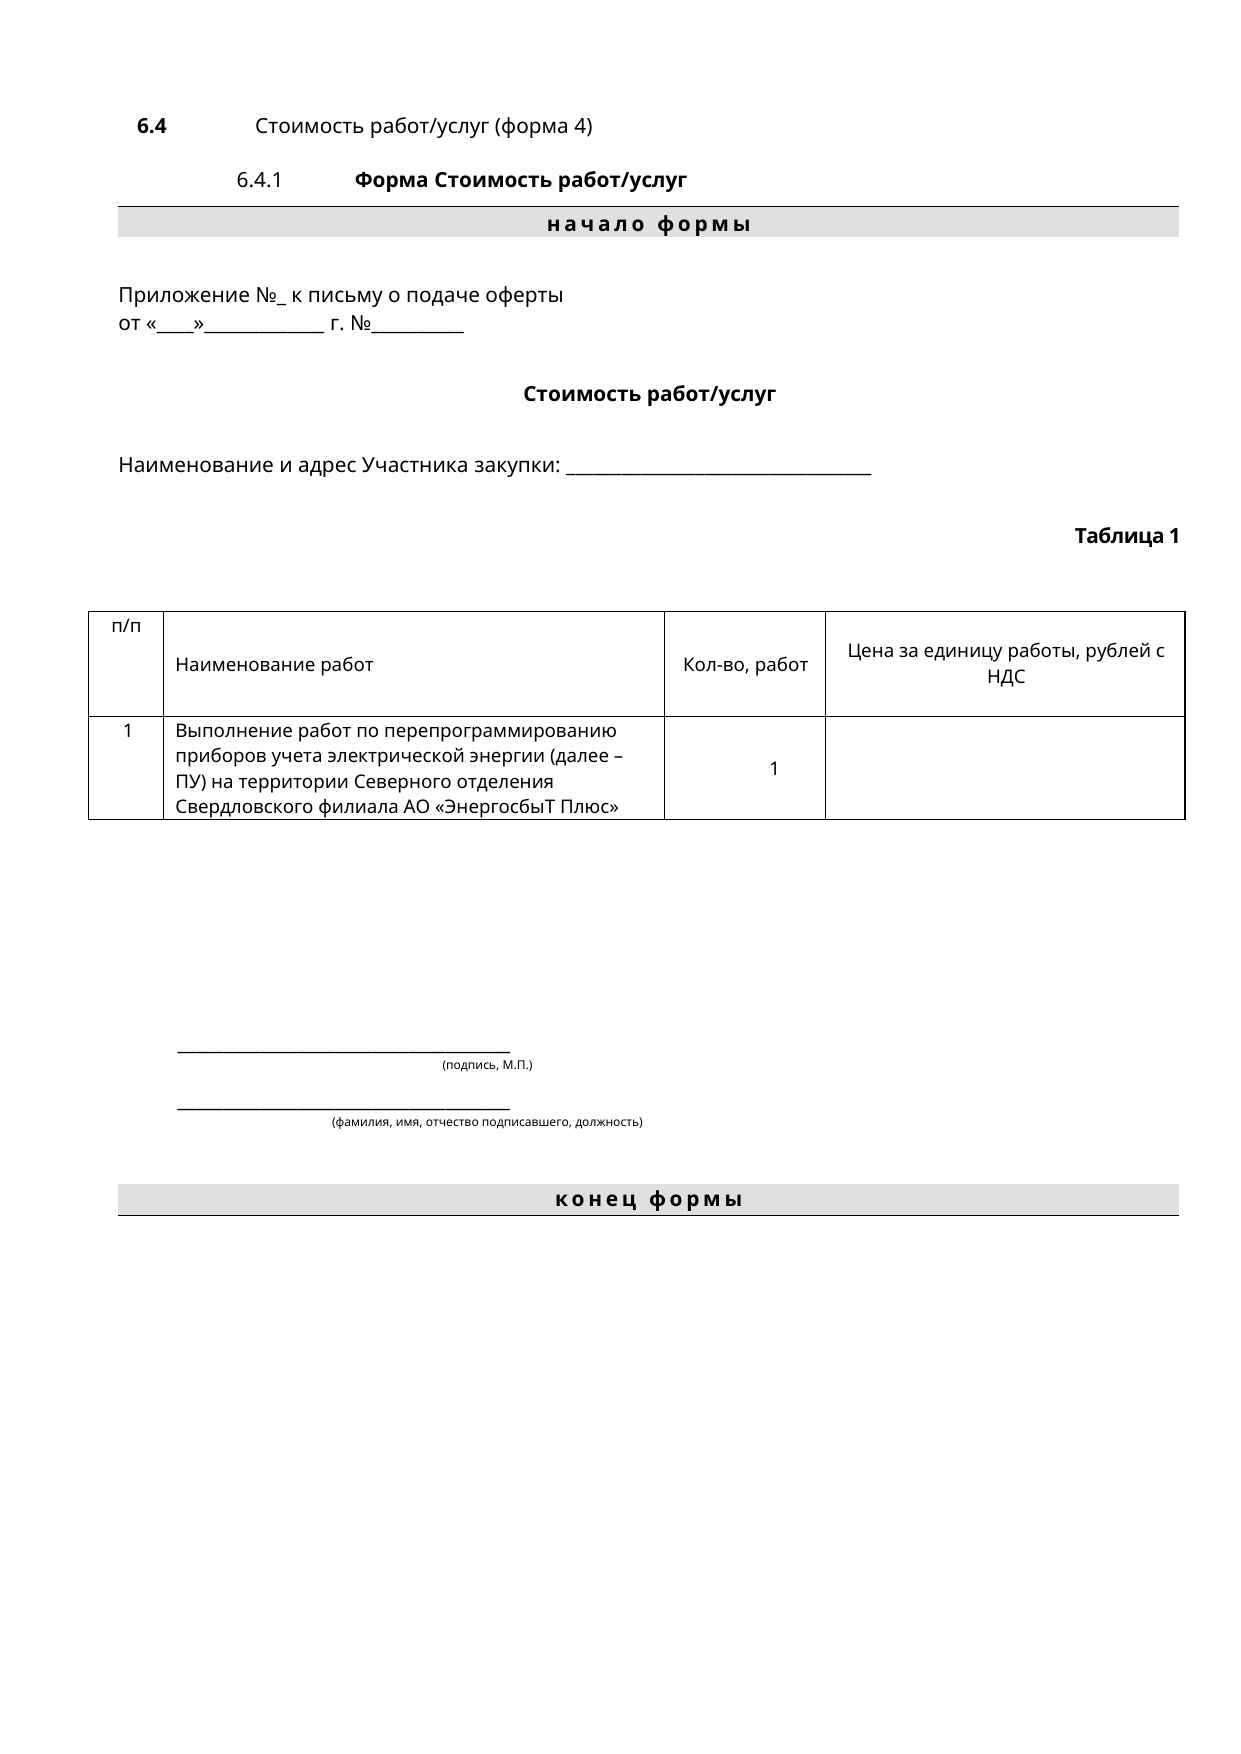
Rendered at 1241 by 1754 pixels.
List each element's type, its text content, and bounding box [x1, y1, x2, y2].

text (подпись, М.П.) [118, 1056, 797, 1085]
table_cell 1 [89, 717, 163, 819]
table_cell Выполнение работ по перепрограммированию приборов учета электрической энергии (далее – ПУ) на территории Северного отделения Свердловского филиала АО «ЭнергосбыТ Плюс» [164, 717, 664, 819]
text (фамилия, имя, отчество подписавшего, должность) [118, 1113, 797, 1142]
text начало формы [118, 207, 1179, 237]
table_header Кол-во, работ [665, 612, 825, 716]
text Таблица 1 [118, 521, 1181, 550]
list Форма Стоимость работ/услуг [236, 165, 1181, 193]
table_cell 1 [665, 717, 825, 819]
text ____________________________________ [118, 1028, 1181, 1056]
text ____________________________________ [118, 1085, 1181, 1113]
table_header Цена за единицу работы, рублей с НДС [826, 612, 1184, 716]
text Стоимость работ/услуг [118, 379, 1181, 408]
subtitle Стоимость работ/услуг (форма 4) [137, 111, 1181, 140]
table_header Наименование работ [164, 612, 664, 716]
text Приложение №_ к письму о подаче оферты от «____»_____________ г. №__________ [118, 280, 1181, 337]
table_cell [826, 717, 1184, 819]
table_header п/п [89, 612, 163, 716]
text Наименование и адрес Участника закупки: _________________________________ [118, 450, 1181, 479]
text конец формы [118, 1184, 1179, 1215]
